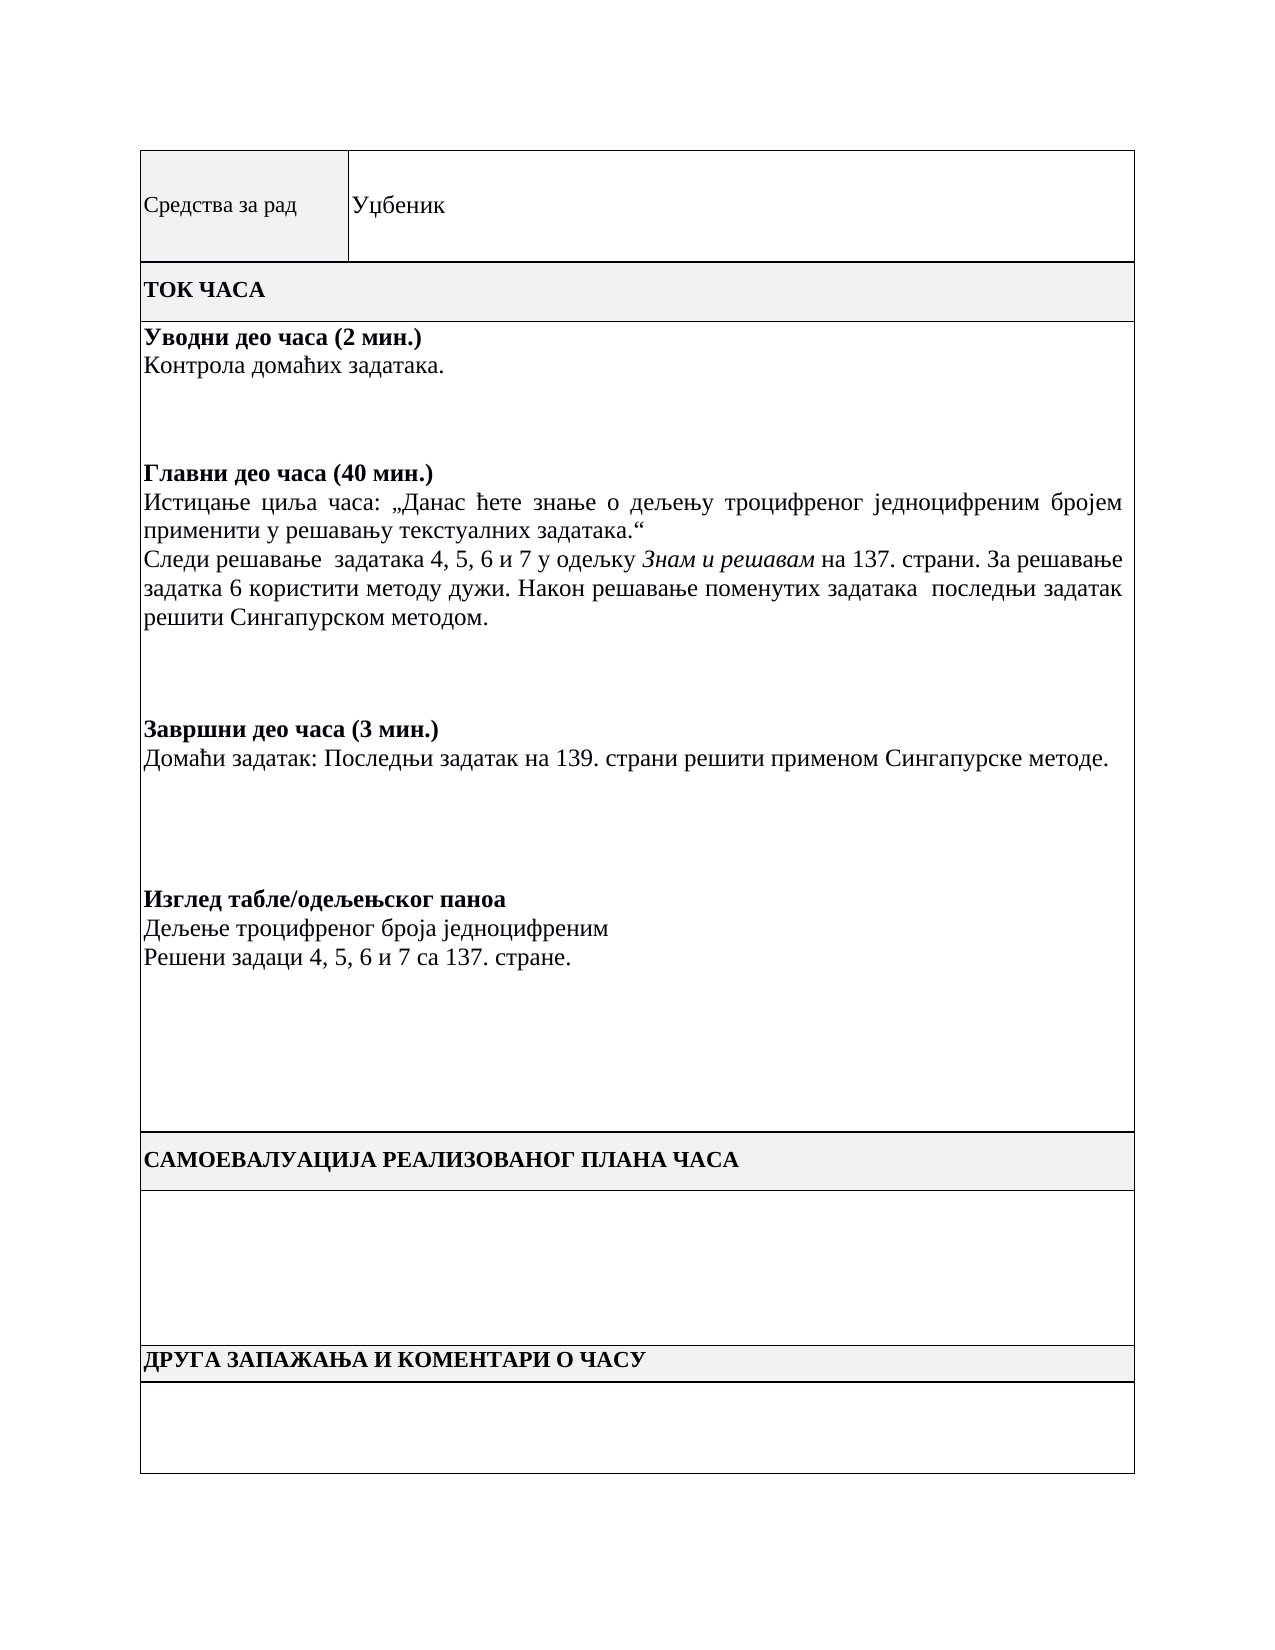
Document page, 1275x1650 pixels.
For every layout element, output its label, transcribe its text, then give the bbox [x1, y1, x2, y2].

table_cell ТОК ЧАСА [141, 263, 1134, 321]
table_cell Средства за рад [141, 151, 348, 261]
table_cell ДРУГА ЗАПАЖАЊА И КОМЕНТАРИ О ЧАСУ [141, 1346, 1134, 1381]
table_cell [141, 1191, 1134, 1345]
table_cell Уводни део часа (2 мин.) Контрола домаћих задатака. Главни део часа (40 мин.) Истицање циља часа: „Данас ћете знање о дељењу троцифреног једноцифреним бројем применити у решавању текстуалних задатака.“ Следи решавање задатака 4, 5, 6 и 7 у одељку Знам и решавам на 137. страни. За решавање задатка 6 користити методу дужи. Након решавање поменутих задатака последњи задатак решити Сингапурском методом. Завршни део часа (3 мин.) Домаћи задатак: Последњи задатак на 139. страни решити применом Сингапурске методе. Изглед табле/одељењског паноа Дељење троцифреног броја једноцифреним Решени задаци 4, 5, 6 и 7 са 137. стране. [141, 322, 1134, 1131]
table_cell Уџбеник [349, 151, 1134, 261]
table_cell [141, 1383, 1134, 1473]
table_cell САМОЕВАЛУАЦИЈА РЕАЛИЗОВАНОГ ПЛАНА ЧАСА [141, 1133, 1134, 1190]
